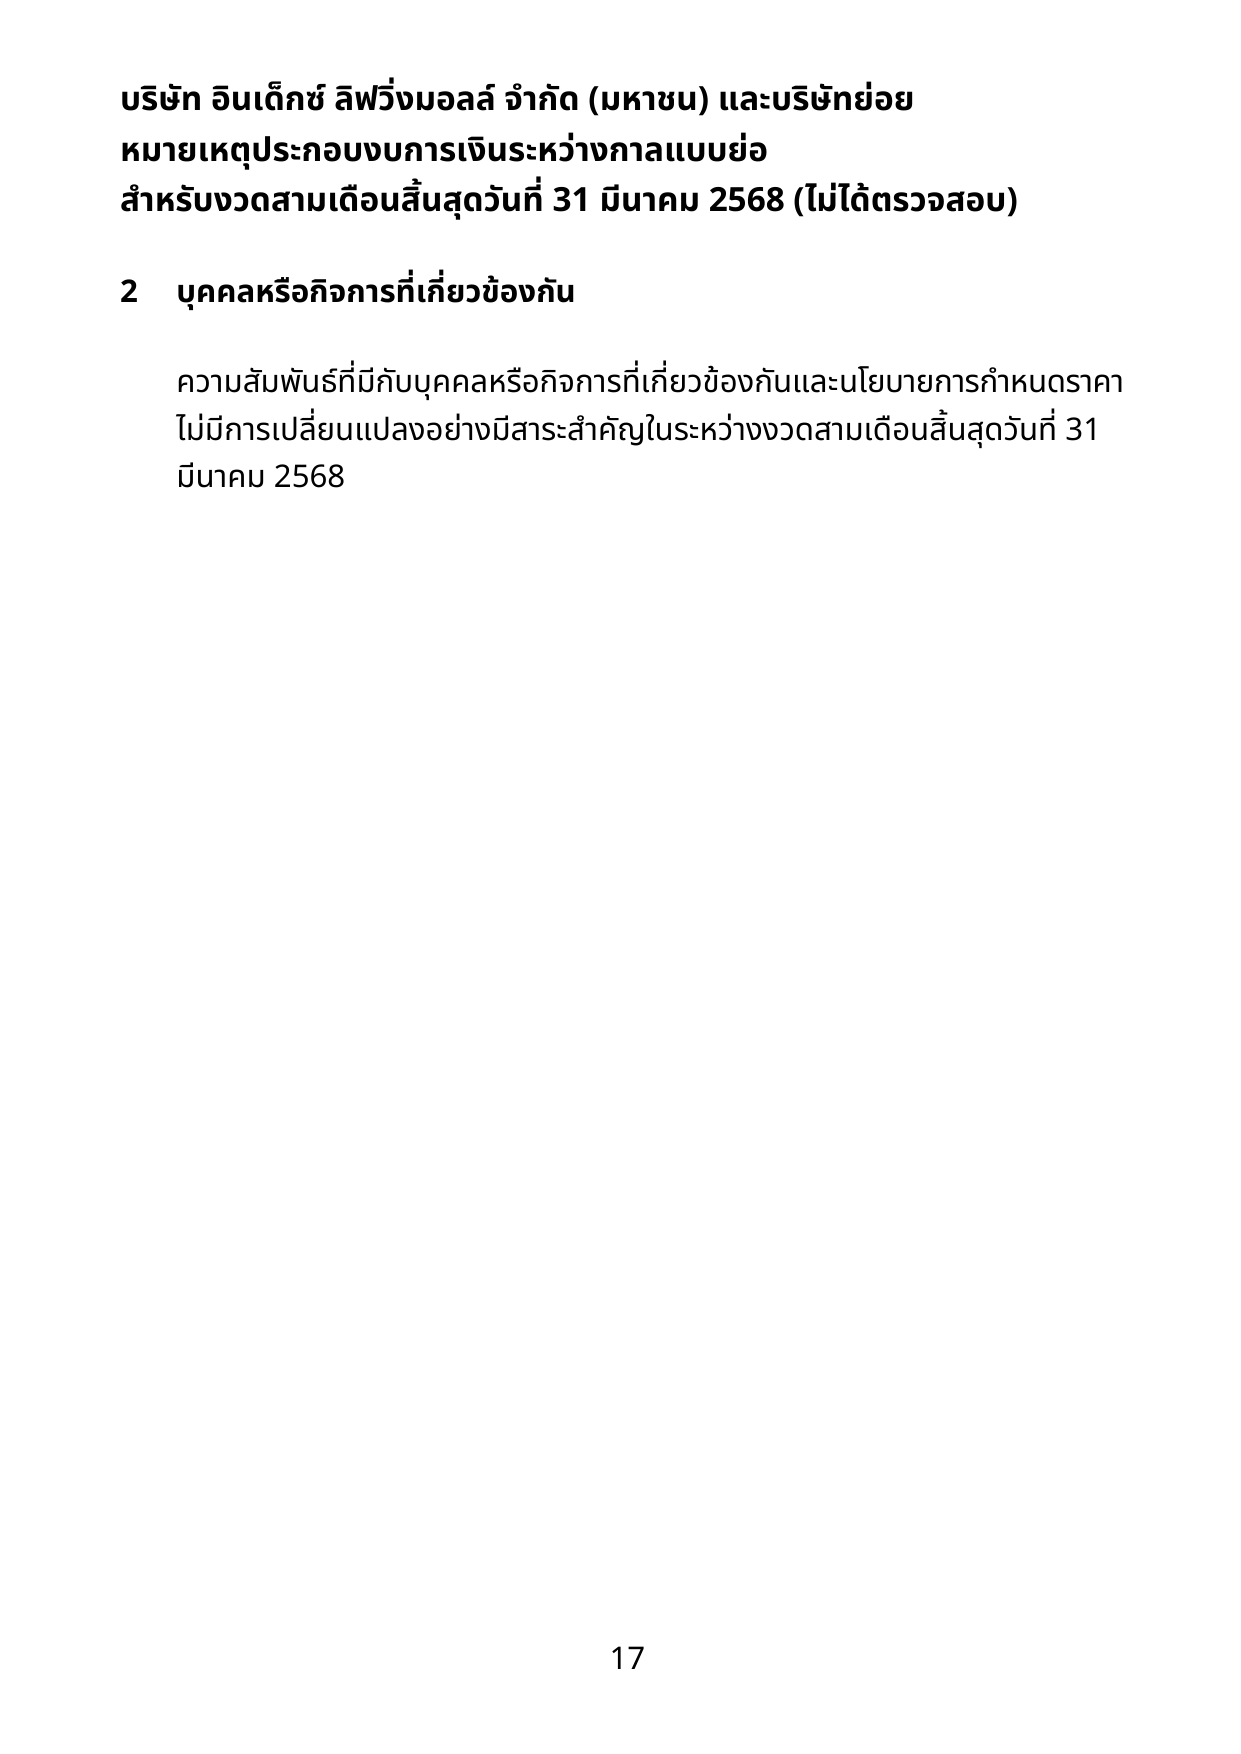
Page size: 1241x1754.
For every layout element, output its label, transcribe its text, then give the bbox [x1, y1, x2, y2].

subtitle บุคคลหรือกิจการที่เกี่ยวข้องกัน [120, 269, 1139, 317]
text ความสัมพันธ์ที่มีกับบุคคลหรือกิจการที่เกี่ยวข้องกันและนโยบายการกำหนดราคาไม่มีการเปลี่ยนแปลงอย่างมีสาระสำคัญในระหว่างงวดสามเดือนสิ้นสุดวันที่ 31 มีนาคม 2568 [176, 359, 1137, 502]
